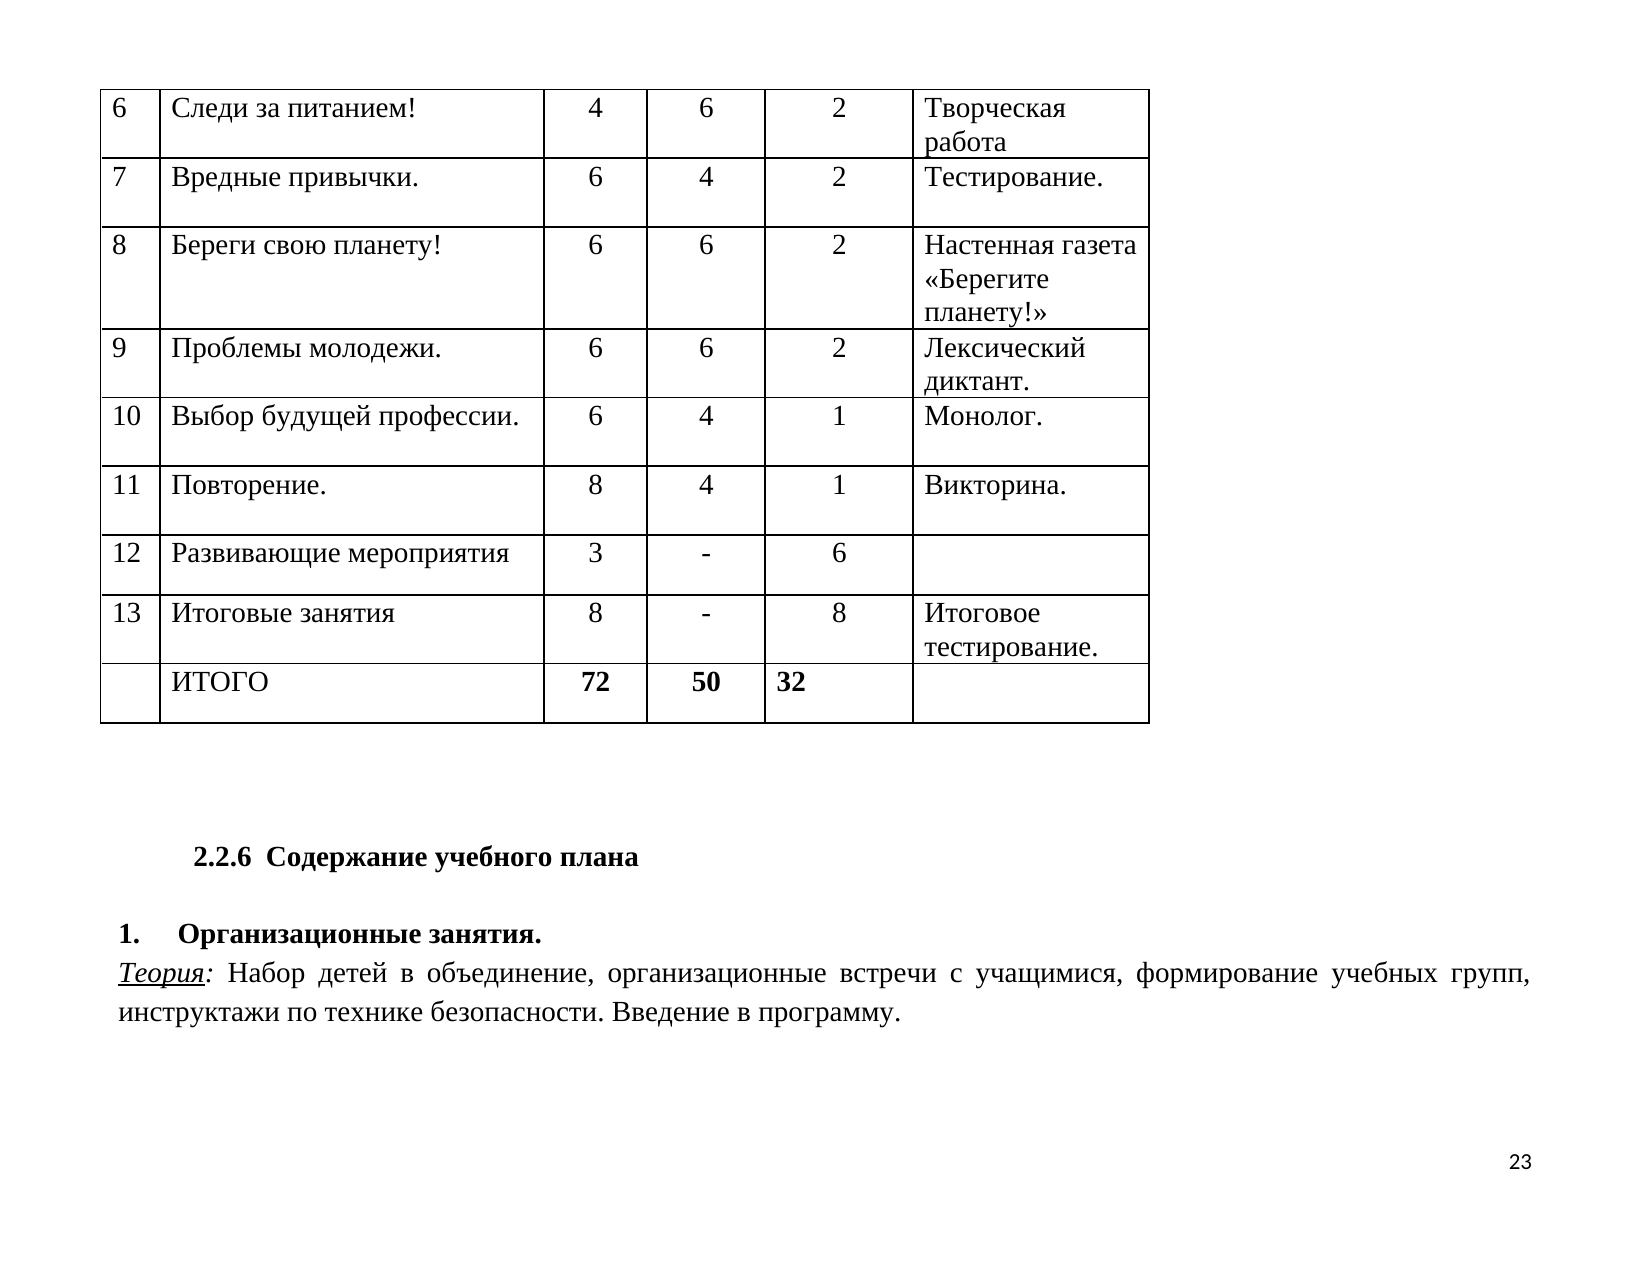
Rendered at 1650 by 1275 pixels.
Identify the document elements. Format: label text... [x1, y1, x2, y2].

table_cell Итоговое тестирование. [914, 596, 1148, 662]
table_cell - [648, 596, 764, 662]
table_cell 4 [648, 467, 764, 534]
table_cell 2 [766, 159, 912, 226]
table_cell 10 [101, 398, 159, 465]
table_cell Итоговые занятия [161, 596, 543, 662]
table_cell 6 [545, 159, 646, 226]
table_cell Монолог. [914, 398, 1148, 465]
table_cell 9 [101, 329, 159, 397]
table_cell Творческая работа [914, 90, 1148, 157]
table_cell 72 [545, 664, 646, 722]
table_cell 8 [545, 467, 646, 534]
table_cell 1 [766, 398, 912, 465]
table_cell Тестирование. [914, 159, 1148, 226]
table_cell 3 [545, 536, 646, 594]
table_cell 4 [648, 398, 764, 465]
table_cell 12 [101, 535, 159, 594]
table_cell Повторение. [161, 467, 543, 534]
list Организационные занятия. [118, 917, 1532, 950]
table_cell 6 [545, 398, 646, 465]
table_cell 2 [766, 228, 912, 328]
table_cell 6 [101, 90, 159, 157]
table_cell Следи за питанием! [161, 90, 543, 157]
table_cell - [648, 536, 764, 594]
table_cell 6 [545, 228, 646, 328]
table_cell 6 [545, 330, 646, 397]
table_cell 1 [766, 467, 912, 534]
table_cell 8 [545, 596, 646, 662]
table_cell 6 [648, 228, 764, 328]
table_cell 11 [101, 466, 159, 534]
table_cell Развивающие мероприятия [161, 536, 543, 594]
text 2.2.6 Содержание учебного плана [193, 839, 1532, 873]
table_cell 4 [648, 159, 764, 226]
table_cell Вредные привычки. [161, 159, 543, 226]
table_cell ИТОГО [161, 664, 543, 722]
table_cell Береги свою планету! [161, 228, 543, 328]
table_cell 2 [766, 330, 912, 397]
table_cell 6 [766, 536, 912, 594]
table_cell 13 [101, 595, 159, 662]
table_cell Викторина. [914, 467, 1148, 534]
table_cell 6 [648, 330, 764, 397]
table_cell 4 [545, 90, 646, 157]
table_cell [914, 664, 1148, 722]
table_cell Проблемы молодежи. [161, 330, 543, 397]
table_cell 8 [101, 227, 159, 328]
text Теория: Набор детей в объединение, организационные встречи с учащимися, формирование учебных групп, инструктажи по технике безопасности. Введение в программу. [118, 955, 1532, 1027]
table_cell 50 [648, 664, 764, 722]
table_cell 6 [648, 90, 764, 157]
table_cell Выбор будущей профессии. [161, 398, 543, 465]
table_cell Лексический диктант. [914, 330, 1148, 397]
table_cell 32 [766, 664, 912, 722]
table_cell [101, 664, 159, 722]
table_cell 8 [766, 596, 912, 662]
table_cell 2 [766, 90, 912, 157]
table_cell 7 [101, 158, 159, 226]
table_cell Настенная газета «Берегите планету!» [914, 228, 1148, 328]
table_cell [914, 536, 1148, 594]
